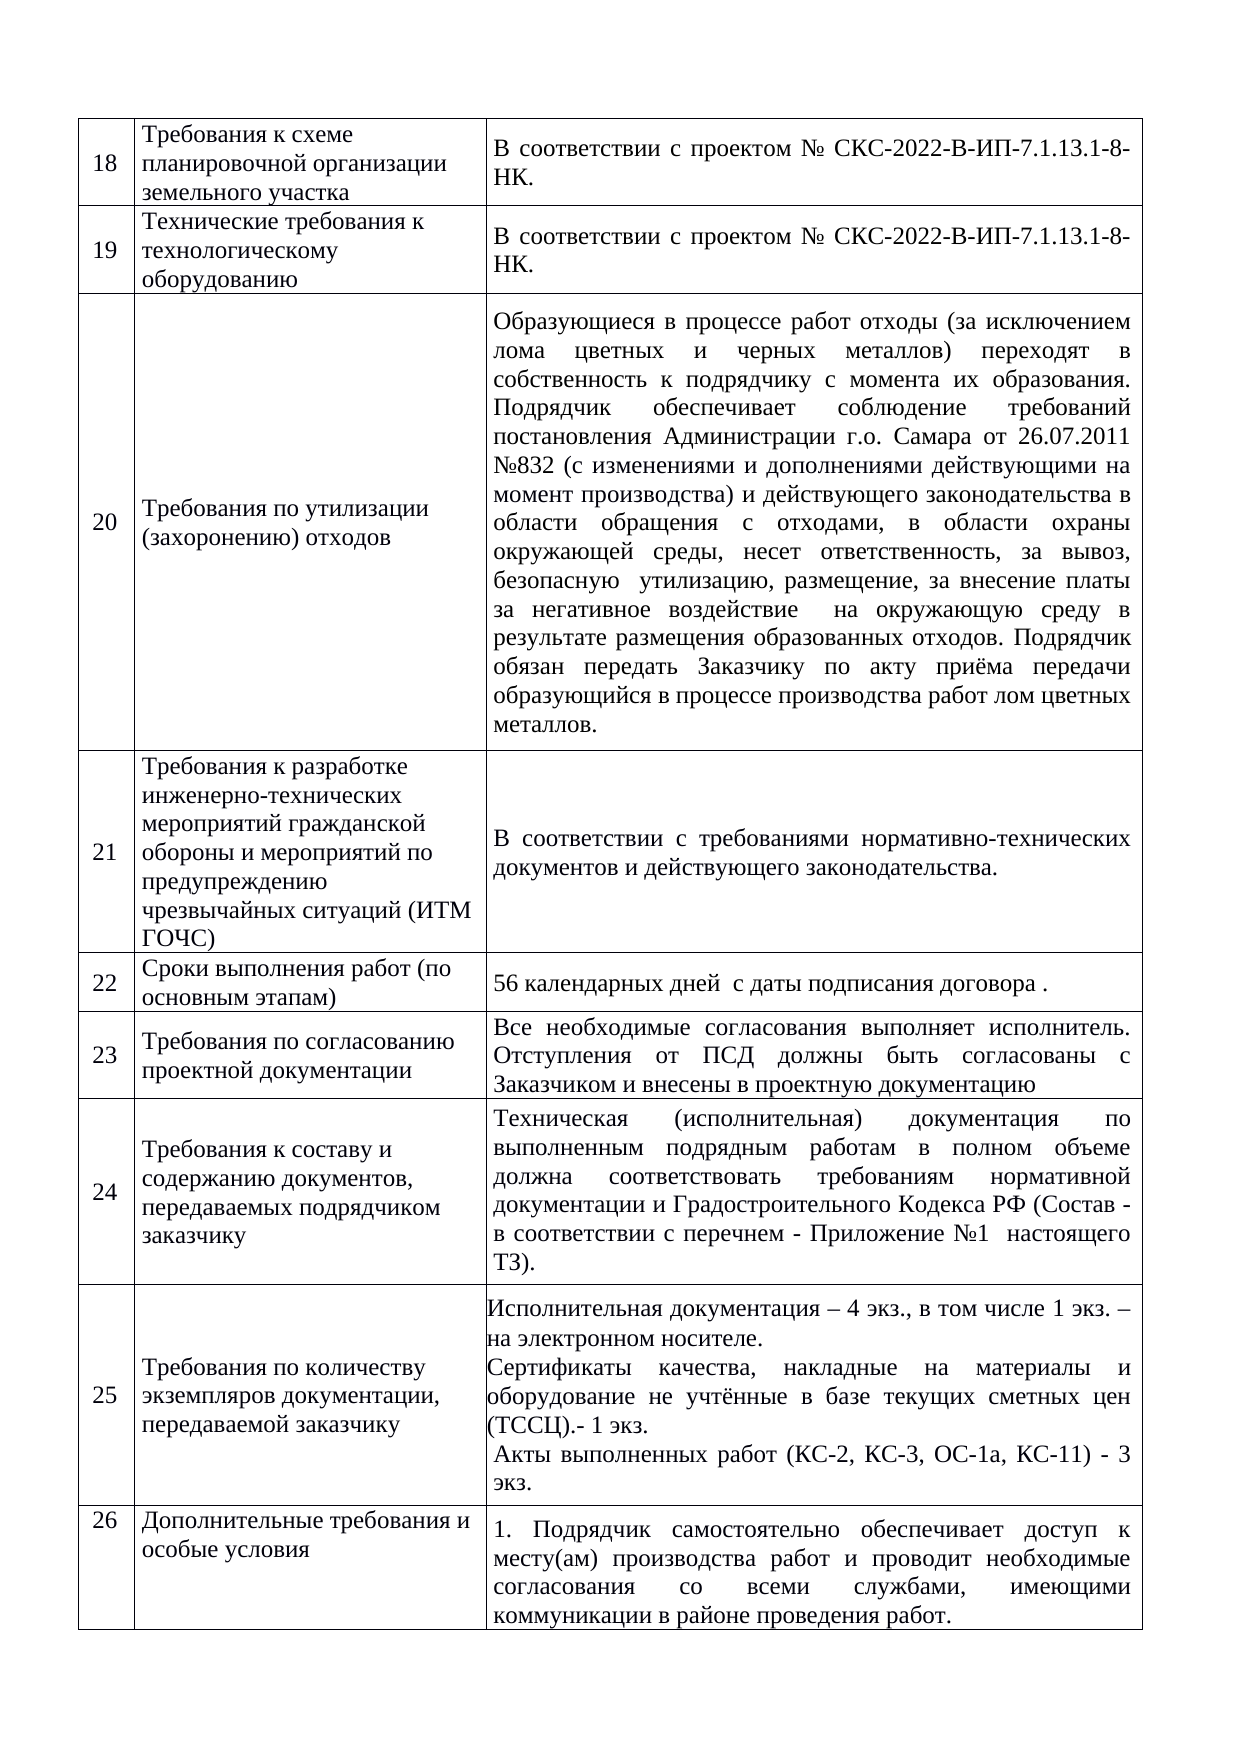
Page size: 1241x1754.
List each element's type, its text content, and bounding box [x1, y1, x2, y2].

table_cell 23 [79, 1012, 134, 1098]
table_cell Все необходимые согласования выполняет исполнитель. Отступления от ПСД должны быть согласованы с Заказчиком и внесены в проектную документацию [487, 1012, 1142, 1098]
table_cell 20 [79, 294, 134, 750]
table_cell Сроки выполнения работ (по основным этапам) [135, 953, 486, 1011]
table_cell Требования к схеме планировочной организации земельного участка [135, 119, 486, 205]
table_cell 21 [79, 751, 134, 952]
table_cell 19 [79, 206, 134, 293]
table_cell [135, 1506, 486, 1629]
table_cell Требования по утилизации (захоронению) отходов [135, 294, 486, 750]
table_cell 24 [79, 1099, 134, 1284]
table_cell Требования по количеству экземпляров документации, передаваемой заказчику [135, 1285, 486, 1504]
table_cell Технические требования к технологическому оборудованию [135, 206, 486, 293]
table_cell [487, 206, 1142, 293]
table_cell Требования к разработке инженерно-технических мероприятий гражданской обороны и мероприятий по предупреждению чрезвычайных ситуаций (ИТМ ГОЧС) [135, 751, 486, 952]
table_cell 22 [79, 953, 134, 1011]
table_cell 56 календарных дней с даты подписания договора . [487, 953, 1142, 1011]
table_cell Требования по согласованию проектной документации [135, 1012, 486, 1098]
table_cell Образующиеся в процессе работ отходы (за исключением лома цветных и черных металлов) переходят в собственность к подрядчику с момента их образования. Подрядчик обеспечивает соблюдение требований постановления Администрации г.о. Самара от 26.07.2011 №832 (с изменениями и дополнениями действующими на момент производства) и действующего законодательства в области обращения с отходами, в области охраны окружающей среды, несет ответственность, за вывоз, безопасную утилизацию, размещение, за внесение платы за негативное воздействие на окружающую среду в результате размещения образованных отходов. Подрядчик обязан передать Заказчику по акту приёма передачи образующийся в процессе производства работ лом цветных металлов. [487, 294, 1142, 750]
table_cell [487, 1506, 1142, 1629]
table_cell 26 [79, 1506, 134, 1629]
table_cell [487, 119, 1142, 205]
table_cell 25 [79, 1285, 134, 1504]
table_cell В соответствии с требованиями нормативно-технических документов и действующего законодательства. [487, 751, 1142, 952]
table_cell Исполнительная документация – 4 экз., в том числе 1 экз. – на электронном носителе. Сертификаты качества, накладные на материалы и оборудование не учтённые в базе текущих сметных цен (ТССЦ).- 1 экз. Акты выполненных работ (КС-2, КС-3, ОС-1а, КС-11) - 3 экз. [487, 1285, 1142, 1504]
table_cell Техническая (исполнительная) документация по выполненным подрядным работам в полном объеме должна соответствовать требованиям нормативной документации и Градостроительного Кодекса РФ (Состав - в соответствии с перечнем - Приложение №1 настоящего ТЗ). [487, 1099, 1142, 1284]
table_cell 18 [79, 119, 134, 205]
table_cell Требования к составу и содержанию документов, передаваемых подрядчиком заказчику [135, 1099, 486, 1284]
